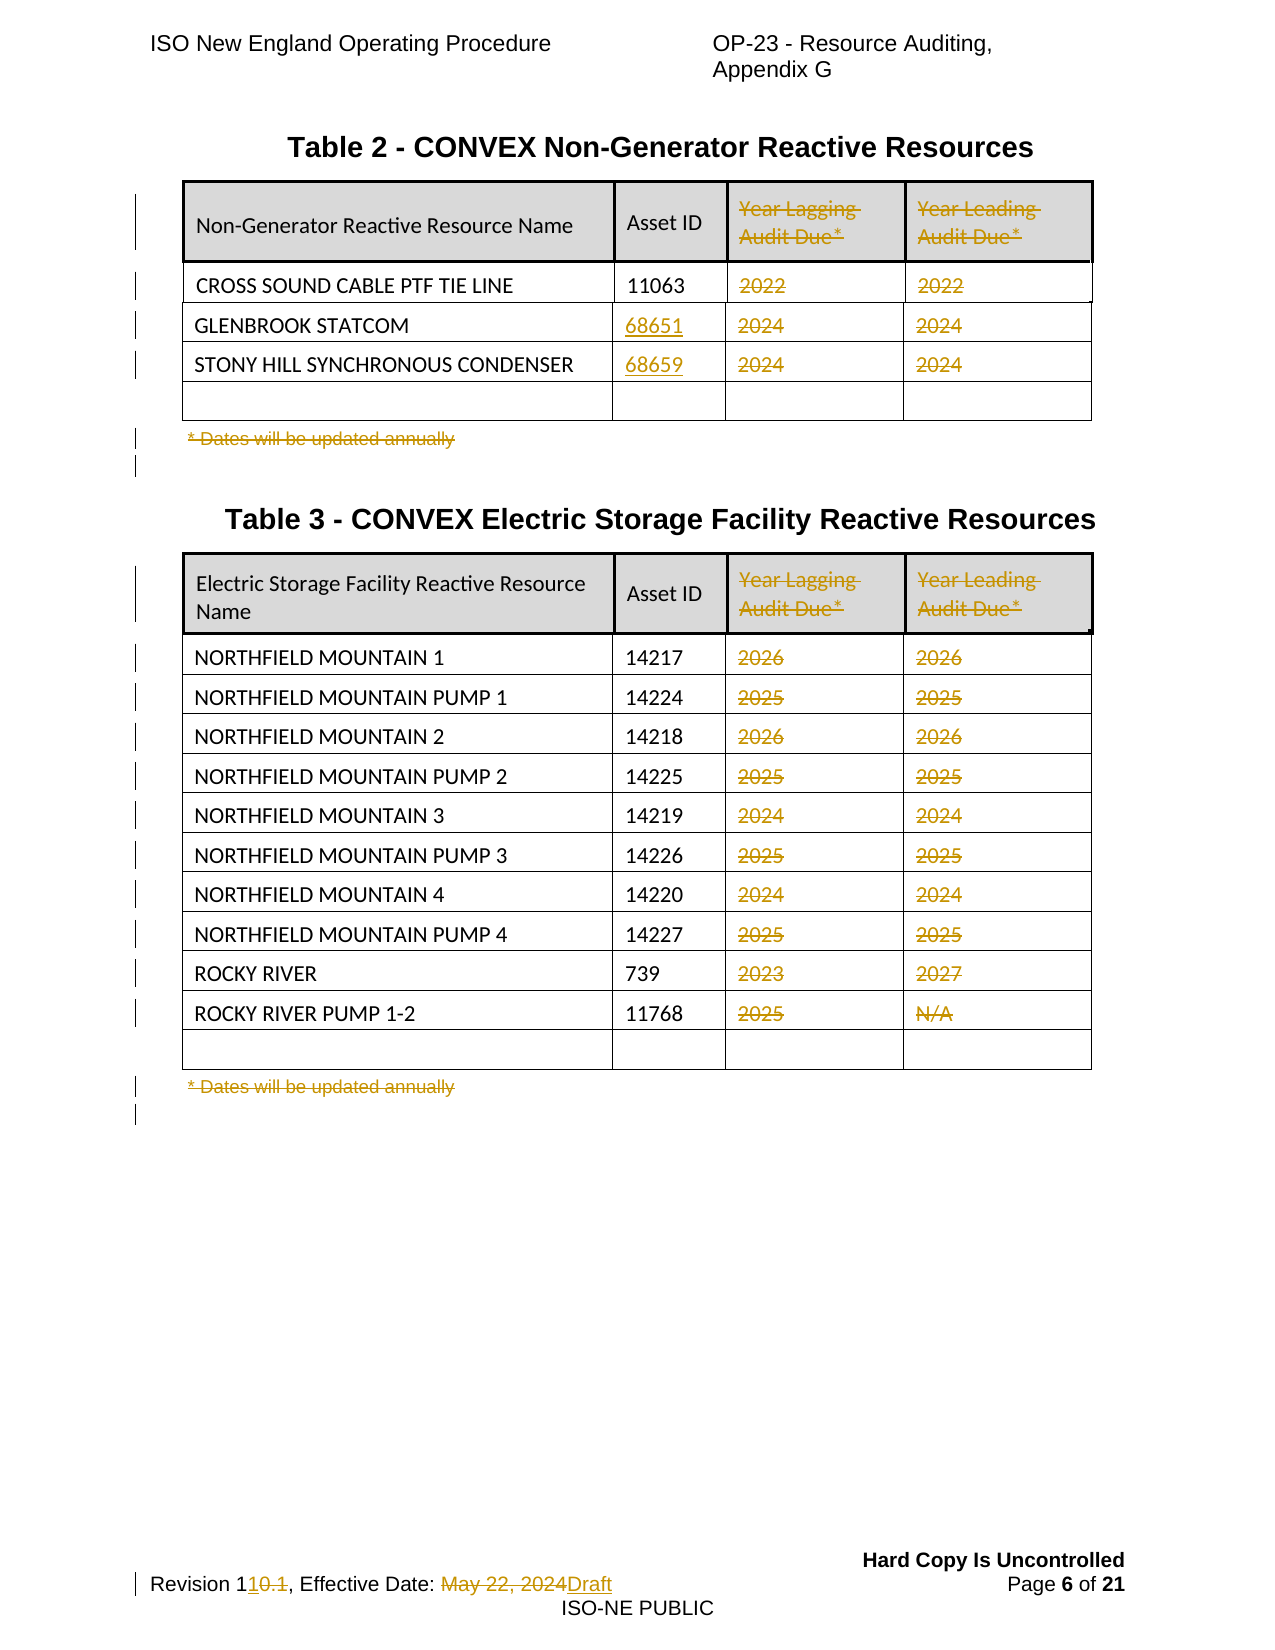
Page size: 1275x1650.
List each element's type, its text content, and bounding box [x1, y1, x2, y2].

table_cell [726, 714, 903, 753]
table_cell [904, 342, 1091, 381]
table_cell [726, 635, 903, 674]
table_cell [726, 1030, 903, 1068]
table_cell 11768 [613, 991, 725, 1029]
table_cell 14218 [613, 714, 725, 753]
table_header [907, 183, 1091, 260]
table_cell 14220 [613, 872, 725, 911]
table_cell [183, 382, 612, 420]
table_cell [904, 714, 1091, 753]
table_cell [906, 260, 1092, 302]
table_cell [726, 303, 903, 341]
table_cell 11063 [615, 263, 727, 302]
table_cell 14224 [613, 675, 725, 713]
table_cell NORTHFIELD MOUNTAIN PUMP 3 [183, 833, 612, 871]
table_cell [726, 793, 903, 832]
table_cell NORTHFIELD MOUNTAIN 4 [183, 872, 612, 911]
table_header Asset ID [616, 555, 726, 632]
table_cell 739 [613, 951, 725, 989]
table_cell [183, 1030, 612, 1068]
table_cell 14225 [613, 754, 725, 792]
table_cell 14226 [613, 833, 725, 871]
table_cell [726, 754, 903, 792]
table_cell NORTHFIELD MOUNTAIN PUMP 1 [183, 675, 612, 713]
table_cell [904, 675, 1091, 713]
table_cell [904, 303, 1091, 341]
table_cell NORTHFIELD MOUNTAIN 3 [183, 793, 612, 832]
table_header [729, 183, 904, 260]
table_cell [904, 872, 1091, 911]
table_cell CROSS SOUND CABLE PTF TIE LINE [184, 263, 614, 302]
table_header [729, 555, 904, 632]
table_cell [726, 951, 903, 989]
table_cell [904, 1030, 1091, 1068]
table_cell [726, 833, 903, 871]
table_cell [726, 675, 903, 713]
table_cell [904, 833, 1091, 871]
table_cell [726, 342, 903, 381]
table_header [907, 555, 1091, 632]
subtitle Table 3 - CONVEX Electric Storage Facility Reactive Resources [196, 502, 1125, 535]
table_cell [726, 912, 903, 950]
table_cell [904, 793, 1091, 832]
table_cell ROCKY RIVER [183, 951, 612, 989]
table_cell 14219 [613, 793, 725, 832]
table_cell [613, 382, 725, 420]
table_cell 14217 [613, 635, 725, 674]
table_cell NORTHFIELD MOUNTAIN PUMP 2 [183, 754, 612, 792]
table_cell [904, 951, 1091, 989]
table_cell [613, 303, 725, 341]
table_cell GLENBROOK STATCOM [183, 303, 612, 341]
table_cell 14227 [613, 912, 725, 950]
table_cell NORTHFIELD MOUNTAIN 1 [183, 635, 612, 674]
table_cell STONY HILL SYNCHRONOUS CONDENSER [183, 342, 612, 381]
table_cell [726, 872, 903, 911]
table_cell [613, 342, 725, 381]
table_cell [904, 382, 1091, 420]
table_cell [904, 635, 1091, 674]
table_header Electric Storage Facility Reactive Resource Name [185, 555, 613, 632]
table_cell [728, 263, 905, 302]
table_cell [904, 912, 1091, 950]
table_header Non-Generator Reactive Resource Name [185, 183, 613, 260]
table_cell [726, 382, 903, 420]
table_cell [904, 754, 1091, 792]
table_cell NORTHFIELD MOUNTAIN 2 [183, 714, 612, 753]
table_header Asset ID [616, 183, 726, 260]
table_cell ROCKY RIVER PUMP 1-2 [183, 991, 612, 1029]
table_cell NORTHFIELD MOUNTAIN PUMP 4 [183, 912, 612, 950]
subtitle Table 2 - CONVEX Non-Generator Reactive Resources [196, 130, 1125, 163]
table_cell [726, 991, 903, 1029]
table_cell [904, 991, 1091, 1029]
table_cell [613, 1030, 725, 1068]
